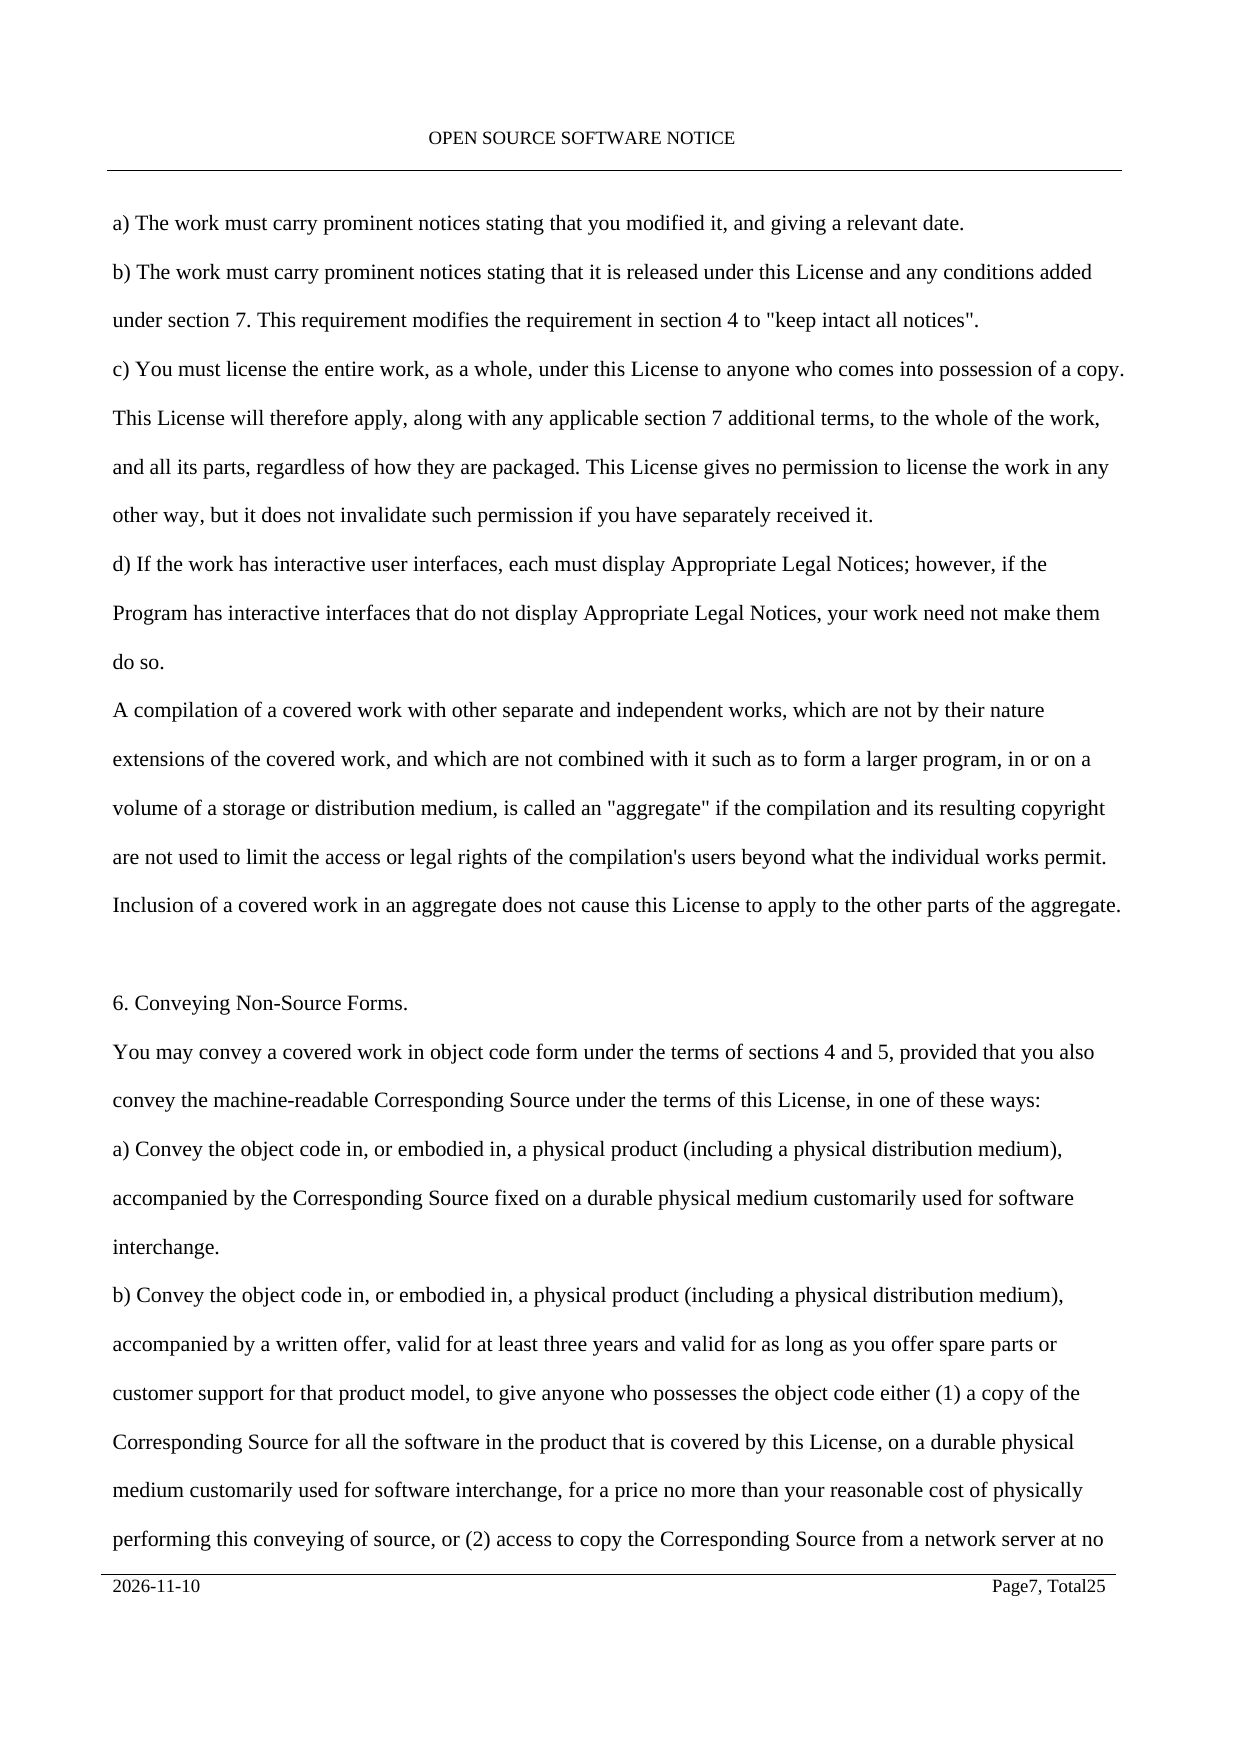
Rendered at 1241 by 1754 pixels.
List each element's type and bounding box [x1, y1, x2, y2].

text [112, 206, 1128, 1555]
